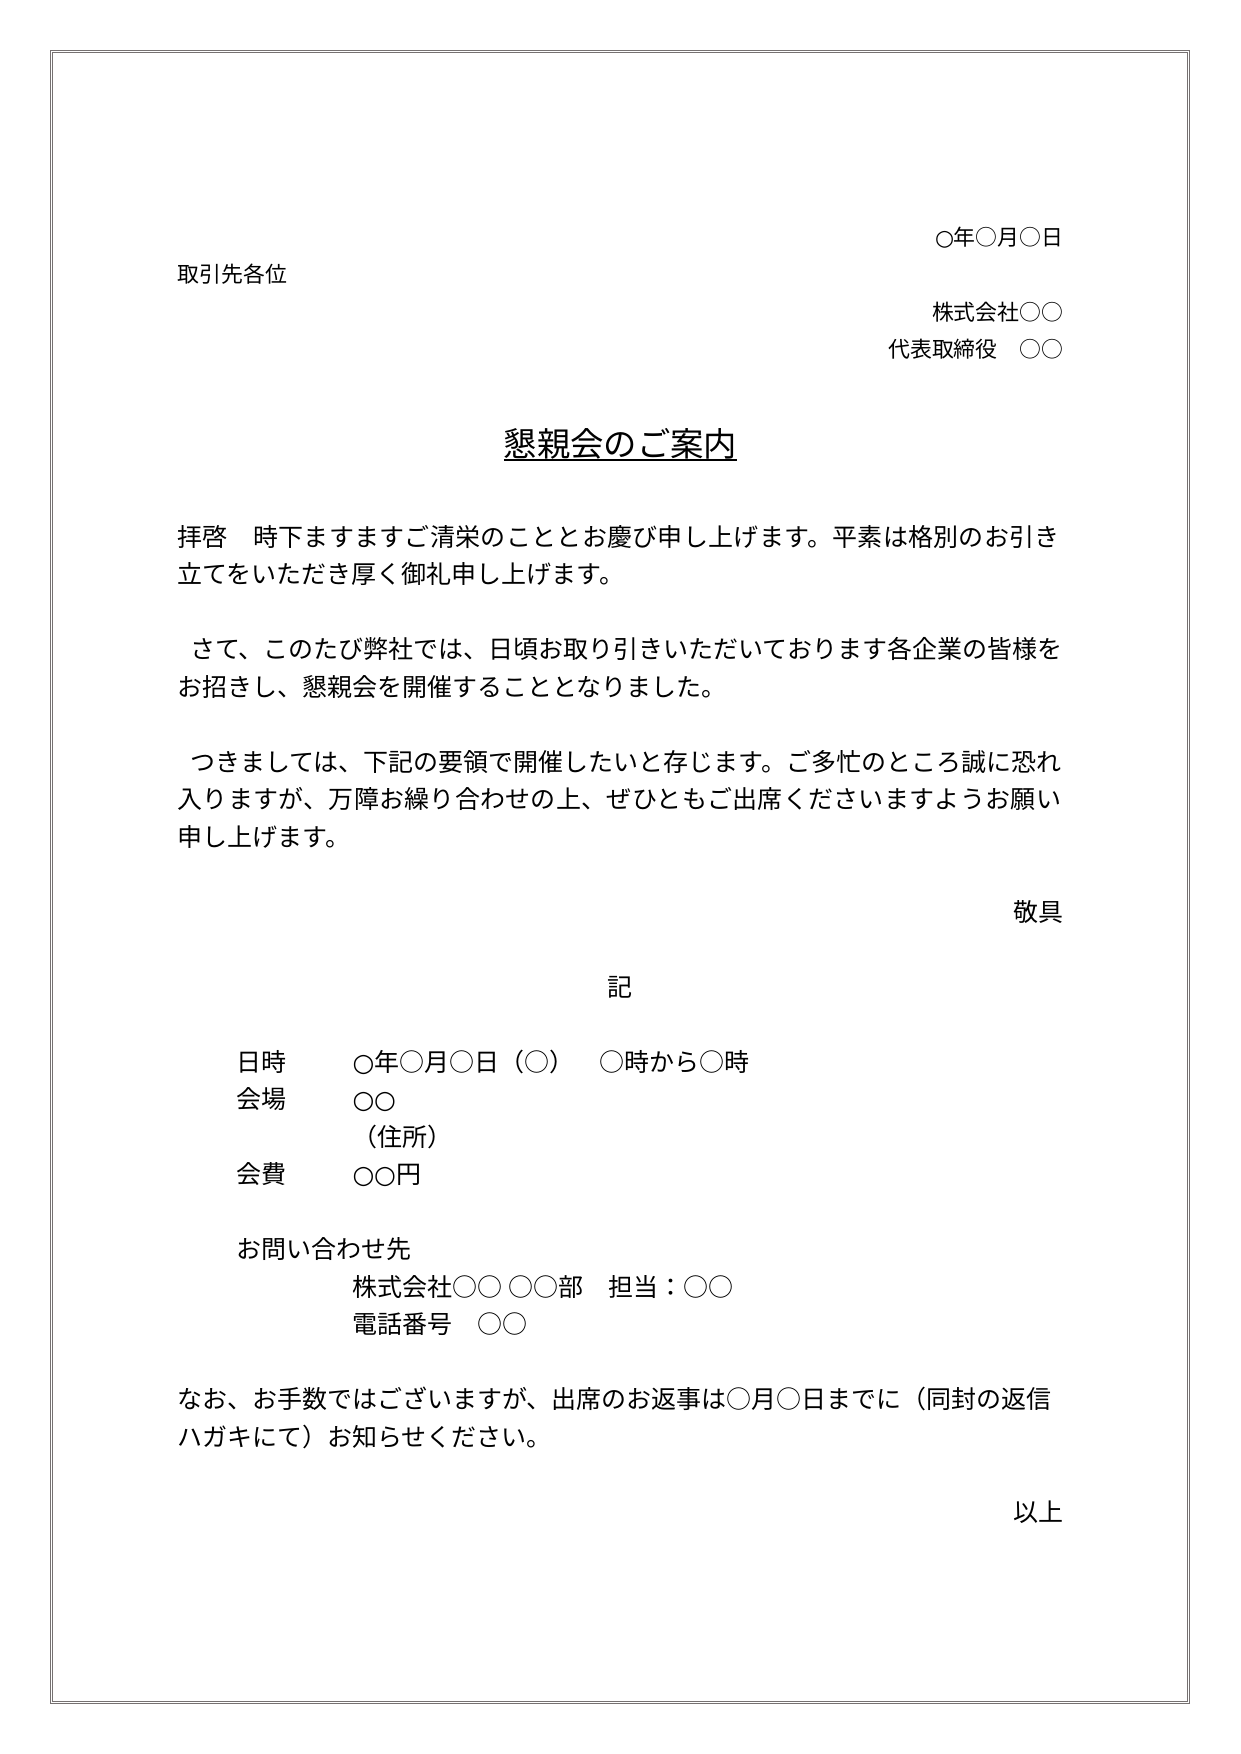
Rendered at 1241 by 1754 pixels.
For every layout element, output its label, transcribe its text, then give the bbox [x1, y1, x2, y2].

text お問い合わせ先 [236, 1229, 1063, 1267]
text 会場 ○○ [236, 1079, 1063, 1117]
text ○年○月○日 [177, 217, 1063, 254]
text 取引先各位 [177, 254, 1063, 292]
text なお、お手数ではございますが、出席のお返事は○月○日までに（同封の返信ハガキにて）お知らせください。 [177, 1379, 1063, 1454]
text 株式会社○○ [177, 292, 1063, 329]
text 拝啓 時下ますますご清栄のこととお慶び申し上げます。平素は格別のお引き立てをいただき厚く御礼申し上げます。 [177, 517, 1063, 592]
text 以上 [177, 1492, 1063, 1529]
text つきましては、下記の要領で開催したいと存じます。ご多忙のところ誠に恐れ入りますが、万障お繰り合わせの上、ぜひともご出席くださいますようお願い申し上げます。 [177, 742, 1063, 854]
text 懇親会のご案内 [177, 404, 1063, 479]
text （住所） [324, 1117, 1063, 1154]
text 敬具 [177, 892, 1063, 929]
subtitle 記 [177, 967, 1063, 1004]
text 代表取締役 ○○ [177, 329, 1063, 367]
text さて、このたび弊社では、日頃お取り引きいただいております各企業の皆様をお招きし、懇親会を開催することとなりました。 [177, 629, 1063, 704]
text 日時 ○年○月○日（○） ○時から○時 [236, 1042, 1063, 1079]
text 会費 ○○円 [236, 1154, 1063, 1192]
text 電話番号 ○○ [236, 1304, 1063, 1342]
text 株式会社○○ ○○部 担当：○○ [236, 1267, 1063, 1304]
